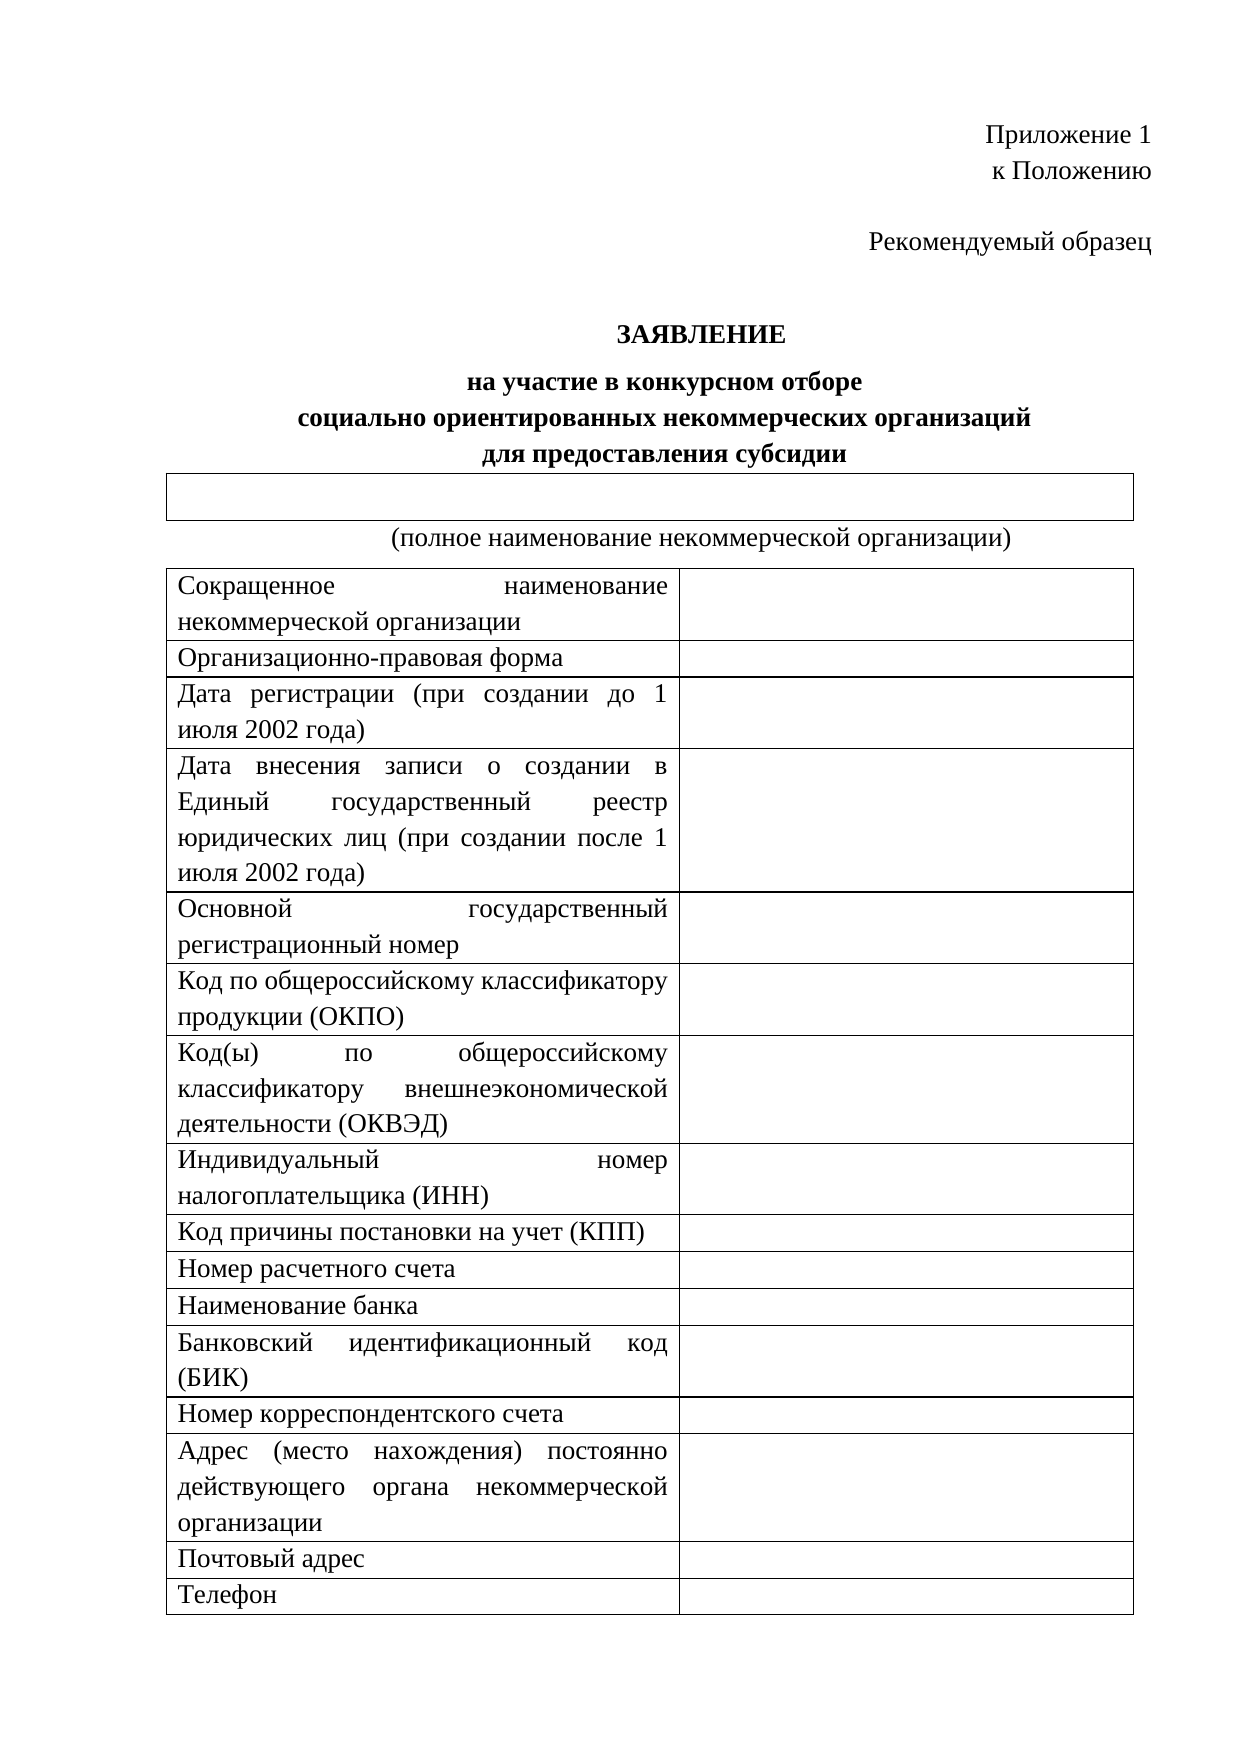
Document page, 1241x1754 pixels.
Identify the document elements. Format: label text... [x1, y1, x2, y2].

table_cell [680, 1144, 1133, 1214]
text социально ориентированных некоммерческих организаций [177, 401, 1152, 432]
table_header Сокращенное наименование некоммерческой организации [167, 569, 679, 640]
table_cell Почтовый адрес [167, 1542, 679, 1577]
table_cell Дата регистрации (при создании до 1 июля 2002 года) [167, 678, 679, 748]
text ЗАЯВЛЕНИЕ [177, 319, 1152, 350]
text для предоставления субсидии [177, 437, 1152, 468]
table_cell Дата внесения записи о создании в Единый государственный реестр юридических лиц (при создании после 1 июля 2002 года) [167, 749, 679, 891]
table_cell [680, 1036, 1133, 1142]
table_cell [680, 1326, 1133, 1396]
text Приложение 1 [177, 118, 1152, 149]
table_cell Телефон [167, 1579, 679, 1614]
table_cell Код по общероссийскому классификатору продукции (ОКПО) [167, 964, 679, 1035]
table_cell Банковский идентификационный код (БИК) [167, 1326, 679, 1396]
table_cell [680, 1215, 1133, 1251]
text Рекомендуемый образец [635, 225, 1152, 256]
table_header [167, 474, 1133, 520]
table_cell [680, 1398, 1133, 1433]
table_cell [680, 1252, 1133, 1288]
table_header [680, 569, 1133, 640]
table_cell [680, 1434, 1133, 1541]
table_cell [680, 678, 1133, 748]
table_cell Адрес (место нахождения) постоянно действующего органа некоммерческой организации [167, 1434, 679, 1541]
table_cell Наименование банка [167, 1289, 679, 1324]
table_cell [680, 1579, 1133, 1614]
table_cell [680, 641, 1133, 676]
text (полное наименование некоммерческой организации) [177, 521, 1152, 552]
table_cell Индивидуальный номер налогоплательщика (ИНН) [167, 1144, 679, 1214]
table_cell [680, 749, 1133, 891]
table_cell [680, 964, 1133, 1035]
table_cell Номер корреспондентского счета [167, 1398, 679, 1433]
table_cell [680, 893, 1133, 963]
table_cell Код(ы) по общероссийскому классификатору внешнеэкономической деятельности (ОКВЭД) [167, 1036, 679, 1142]
text к Положению [177, 154, 1152, 185]
table_cell Основной государственный регистрационный номер [167, 893, 679, 963]
table_cell [680, 1289, 1133, 1324]
table_cell Номер расчетного счета [167, 1252, 679, 1288]
table_cell Код причины постановки на учет (КПП) [167, 1215, 679, 1251]
text на участие в конкурсном отборе [177, 365, 1152, 396]
table_cell Организационно-правовая форма [167, 641, 679, 676]
table_cell [680, 1542, 1133, 1577]
